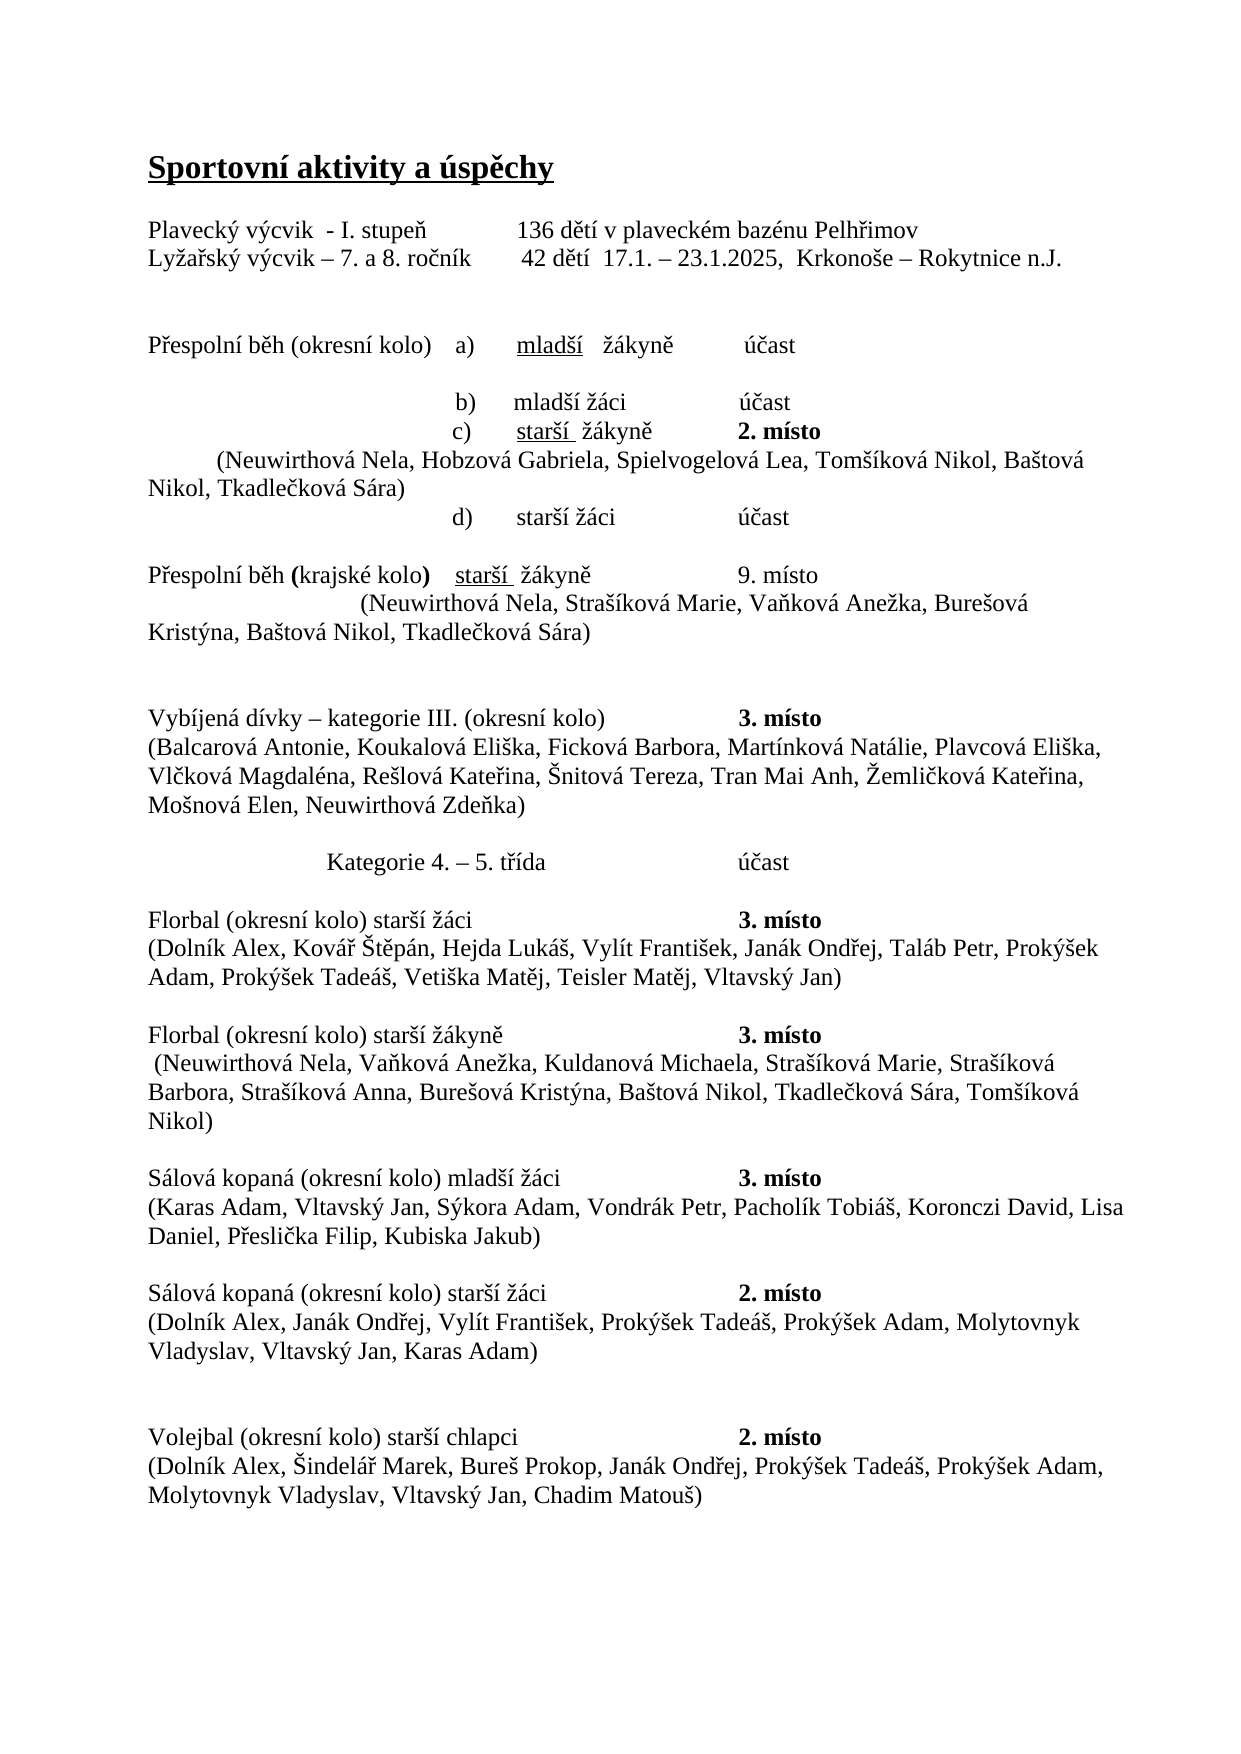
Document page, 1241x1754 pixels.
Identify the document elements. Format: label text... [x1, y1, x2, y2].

text Volejbal (okresní kolo) starší chlapci 2. místo [148, 1422, 1125, 1451]
subtitle Sportovní aktivity a úspěchy [148, 148, 1125, 186]
text (Dolník Alex, Janák Ondřej, Vylít František, Prokýšek Tadeáš, Prokýšek Adam, Molytovnyk Vladyslav, Vltavský Jan, Karas Adam) [148, 1307, 1125, 1365]
text (Dolník Alex, Kovář Štěpán, Hejda Lukáš, Vylít František, Janák Ondřej, Taláb Petr, Prokýšek Adam, Prokýšek Tadeáš, Vetiška Matěj, Teisler Matěj, Vltavský Jan) [148, 933, 1125, 991]
text Přespolní běh (okresní kolo) a) mladší žákyně účast [148, 330, 1125, 358]
text d) starší žáci účast [148, 502, 1125, 531]
text (Balcarová Antonie, Koukalová Eliška, Ficková Barbora, Martínková Natálie, Plavcová Eliška, Vlčková Magdaléna, Rešlová Kateřina, Šnitová Tereza, Tran Mai Anh, Žemličková Kateřina, Mošnová Elen, Neuwirthová Zdeňka) [148, 732, 1125, 818]
text (Karas Adam, Vltavský Jan, Sýkora Adam, Vondrák Petr, Pacholík Tobiáš, Koronczi David, Lisa Daniel, Přeslička Filip, Kubiska Jakub) [148, 1192, 1125, 1250]
text (Neuwirthová Nela, Vaňková Anežka, Kuldanová Michaela, Strašíková Marie, Strašíková Barbora, Strašíková Anna, Burešová Kristýna, Baštová Nikol, Tkadlečková Sára, Tomšíková Nikol) [148, 1048, 1125, 1135]
text c) starší žákyně 2. místo [148, 416, 1125, 445]
text Florbal (okresní kolo) starší žáci 3. místo [148, 905, 1125, 933]
text (Neuwirthová Nela, Hobzová Gabriela, Spielvogelová Lea, Tomšíková Nikol, Baštová Nikol, Tkadlečková Sára) [148, 445, 1125, 502]
text Kategorie 4. – 5. třída účast [148, 847, 1125, 876]
text Vybíjená dívky – kategorie III. (okresní kolo) 3. místo [148, 703, 1125, 732]
text (Neuwirthová Nela, Strašíková Marie, Vaňková Anežka, Burešová Kristýna, Baštová Nikol, Tkadlečková Sára) [148, 588, 1125, 646]
text Přespolní běh (krajské kolo) starší žákyně 9. místo [148, 560, 1125, 588]
text (Dolník Alex, Šindelář Marek, Bureš Prokop, Janák Ondřej, Prokýšek Tadeáš, Prokýšek Adam, Molytovnyk Vladyslav, Vltavský Jan, Chadim Matouš) [148, 1451, 1125, 1508]
text Sálová kopaná (okresní kolo) mladší žáci 3. místo [148, 1163, 1125, 1192]
text Lyžařský výcvik – 7. a 8. ročník 42 dětí 17.1. – 23.1.2025, Krkonoše – Rokytnice n.J. [148, 243, 1125, 272]
text Sálová kopaná (okresní kolo) starší žáci 2. místo [148, 1278, 1125, 1307]
text b) mladší žáci účast [148, 387, 1125, 416]
text Plavecký výcvik - I. stupeň 136 dětí v plaveckém bazénu Pelhřimov [148, 215, 1125, 243]
text Florbal (okresní kolo) starší žákyně 3. místo [148, 1020, 1125, 1048]
